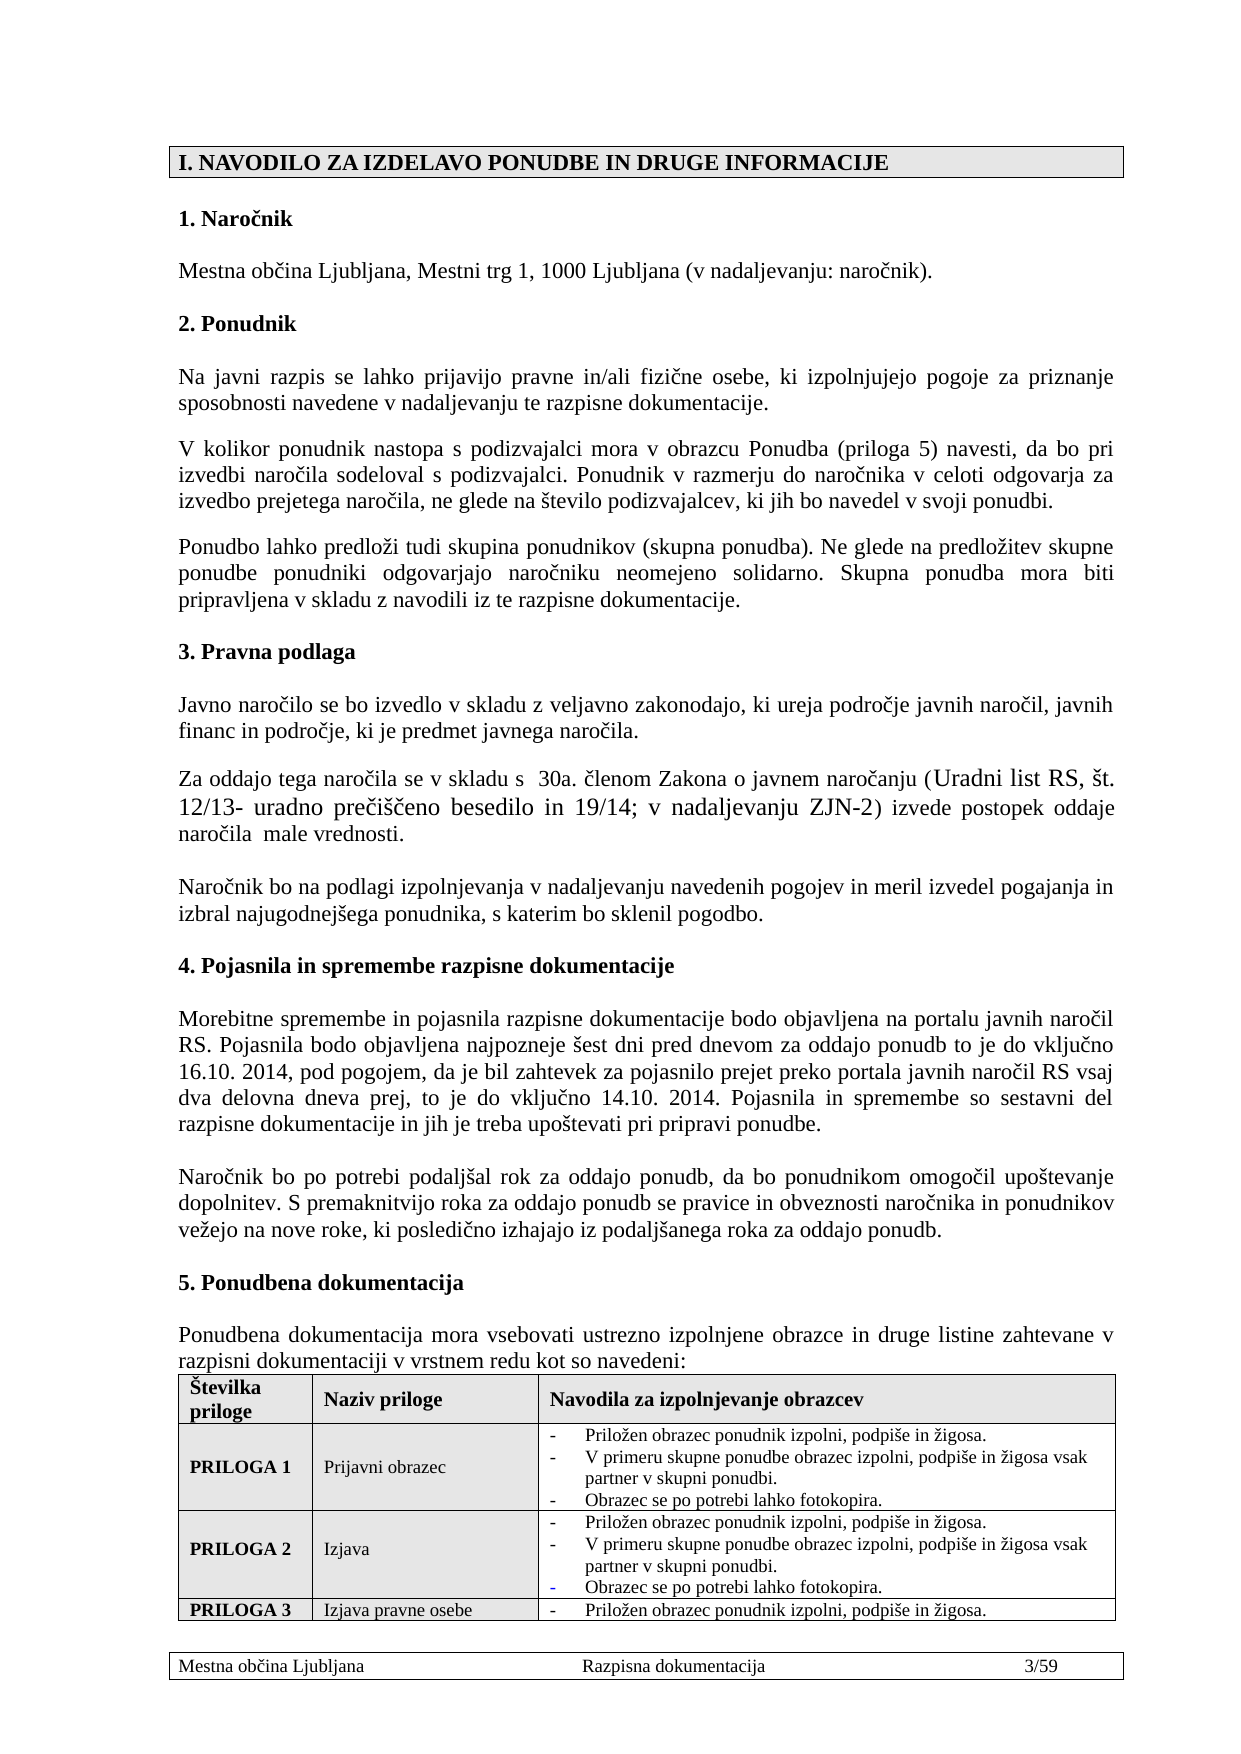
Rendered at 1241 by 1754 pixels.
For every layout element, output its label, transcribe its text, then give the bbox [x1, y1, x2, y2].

table_cell PRILOGA 2 [179, 1511, 312, 1598]
list I. NAVODILO ZA IZDELAVO PONUDBE IN DRUGE INFORMACIJE [170, 147, 1123, 177]
list 5. Ponudbena dokumentacija [178, 1268, 1115, 1295]
text V kolikor ponudnik nastopa s podizvajalci mora v obrazcu Ponudba (priloga 5) navesti, da bo pri izvedbi naročila sodeloval s podizvajalci. Ponudnik v razmerju do naročnika v celoti odgovarja za izvedbo prejetega naročila, ne glede na število podizvajalcev, ki jih bo navedel v svoji ponudbi. [178, 435, 1115, 514]
list 1. Naročnik [178, 205, 1115, 231]
text Ponudbo lahko predloži tudi skupina ponudnikov (skupna ponudba). Ne glede na predložitev skupne ponudbe ponudniki odgovarjajo naročniku neomejeno solidarno. Skupna ponudba mora biti pripravljena v skladu z navodili iz te razpisne dokumentacije. [178, 533, 1115, 612]
text Javno naročilo se bo izvedlo v skladu z veljavno zakonodajo, ki ureja področje javnih naročil, javnih financ in področje, ki je predmet javnega naročila. [178, 691, 1115, 744]
list 2. Ponudnik [178, 310, 1115, 337]
text Naročnik bo na podlagi izpolnjevanja v nadaljevanju navedenih pogojev in meril izvedel pogajanja in izbral najugodnejšega ponudnika, s katerim bo sklenil pogodbo. [178, 873, 1115, 926]
text Na javni razpis se lahko prijavijo pravne in/ali fizične osebe, ki izpolnjujejo pogoje za priznanje sposobnosti navedene v nadaljevanju te razpisne dokumentacije. [178, 363, 1115, 416]
table_header Številka priloge [179, 1375, 312, 1423]
list 4. Pojasnila in spremembe razpisne dokumentacije [178, 952, 1115, 979]
table_cell Izjava pravne osebe [313, 1599, 538, 1620]
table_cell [539, 1599, 1115, 1620]
table_cell PRILOGA 3 [179, 1599, 312, 1620]
text Naročnik bo po potrebi podaljšal rok za oddajo ponudb, da bo ponudnikom omogočil upoštevanje dopolnitev. S premaknitvijo roka za oddajo ponudb se pravice in obveznosti naročnika in ponudnikov vežejo na nove roke, ki posledično izhajajo iz podaljšanega roka za oddajo ponudb. [178, 1163, 1115, 1242]
table_header Naziv priloge [313, 1375, 538, 1423]
table_cell Prijavni obrazec [313, 1424, 538, 1510]
table_cell PRILOGA 1 [179, 1424, 312, 1510]
text Za oddajo tega naročila se v skladu s 30a. členom Zakona o javnem naročanju (Uradni list RS, št. 12/13- uradno prečiščeno besedilo in 19/14; v nadaljevanju ZJN-2) izvede postopek oddaje naročila male vrednosti. [178, 763, 1115, 847]
table_header Navodila za izpolnjevanje obrazcev [539, 1375, 1115, 1423]
text Mestna občina Ljubljana, Mestni trg 1, 1000 Ljubljana (v nadaljevanju: naročnik). [178, 257, 1115, 284]
text Ponudbena dokumentacija mora vsebovati ustrezno izpolnjene obrazce in druge listine zahtevane v razpisni dokumentaciji v vrstnem redu kot so navedeni: [178, 1321, 1115, 1374]
table_cell Izjava [313, 1511, 538, 1598]
text Morebitne spremembe in pojasnila razpisne dokumentacije bodo objavljena na portalu javnih naročil RS. Pojasnila bodo objavljena najpozneje šest dni pred dnevom za oddajo ponudb to je do vključno 16.10. 2014, pod pogojem, da je bil zahtevek za pojasnilo prejet preko portala javnih naročil RS vsaj dva delovna dneva prej, to je do vključno 14.10. 2014. Pojasnila in spremembe so sestavni del razpisne dokumentacije in jih je treba upoštevati pri pripravi ponudbe. [178, 1005, 1115, 1137]
list 3. Pravna podlaga [178, 638, 1115, 665]
